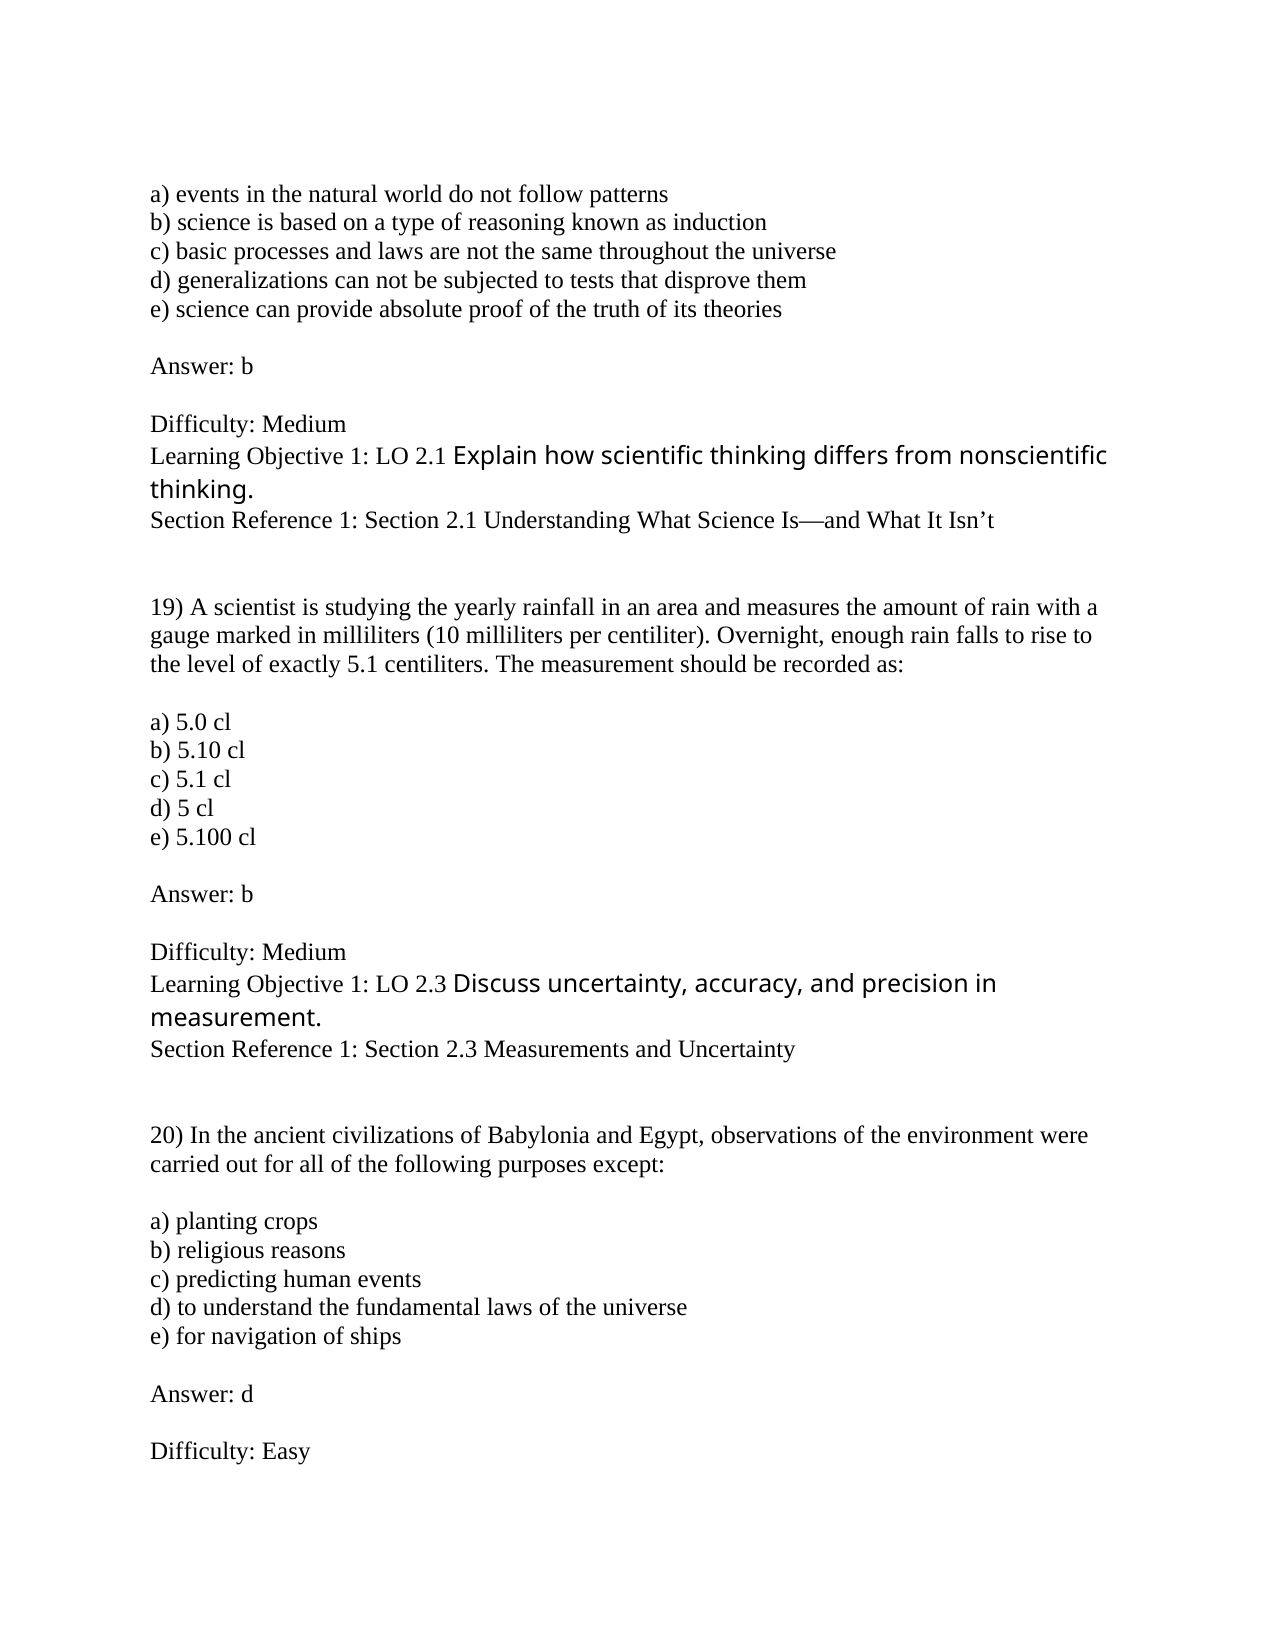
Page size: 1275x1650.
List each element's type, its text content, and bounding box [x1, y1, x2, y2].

text Difficulty: Easy [150, 1436, 1125, 1465]
text c) predicting human events [150, 1264, 1125, 1292]
text b) 5.10 cl [150, 736, 1125, 764]
text Section Reference 1: Section 2.3 Measurements and Uncertainty [150, 1034, 1125, 1062]
text 20) In the ancient civilizations of Babylonia and Egypt, observations of the environment were carried out for all of the following purposes except: [150, 1120, 1125, 1177]
text b) science is based on a type of reasoning known as induction [150, 207, 1125, 236]
text e) for navigation of ships [150, 1321, 1125, 1350]
text Answer: d [150, 1379, 1106, 1407]
text e) 5.100 cl [150, 822, 1125, 851]
text Section Reference 1: Section 2.1 Understanding What Science Is—and What It Isn’t [150, 506, 1106, 534]
text d) 5 cl [150, 793, 1125, 822]
text b) religious reasons [150, 1235, 1125, 1264]
text c) basic processes and laws are not the same throughout the universe [150, 236, 1125, 265]
text Difficulty: Medium [150, 409, 1125, 437]
text d) to understand the fundamental laws of the universe [150, 1292, 1125, 1321]
text 19) A scientist is studying the yearly rainfall in an area and measures the amount of rain with a gauge marked in milliliters (10 milliliters per centiliter). Overnight, enough rain falls to rise to the level of exactly 5.1 centiliters. The measurement should be recorded as: [150, 592, 1125, 678]
text a) events in the natural world do not follow patterns [150, 179, 1125, 207]
text Learning Objective 1: LO 2.1 Explain how scientific thinking differs from nonscientific thinking. [150, 437, 1125, 506]
text e) science can provide absolute proof of the truth of its theories [150, 294, 1125, 322]
text Learning Objective 1: LO 2.3 Discuss uncertainty, accuracy, and precision in measurement. [150, 966, 1125, 1034]
text Answer: b [150, 351, 1106, 380]
text d) generalizations can not be subjected to tests that disprove them [150, 265, 1125, 294]
text a) 5.0 cl [150, 707, 1125, 736]
text Difficulty: Medium [150, 937, 1125, 966]
text c) 5.1 cl [150, 764, 1125, 793]
text a) planting crops [150, 1206, 1125, 1235]
text Answer: b [150, 879, 1106, 908]
